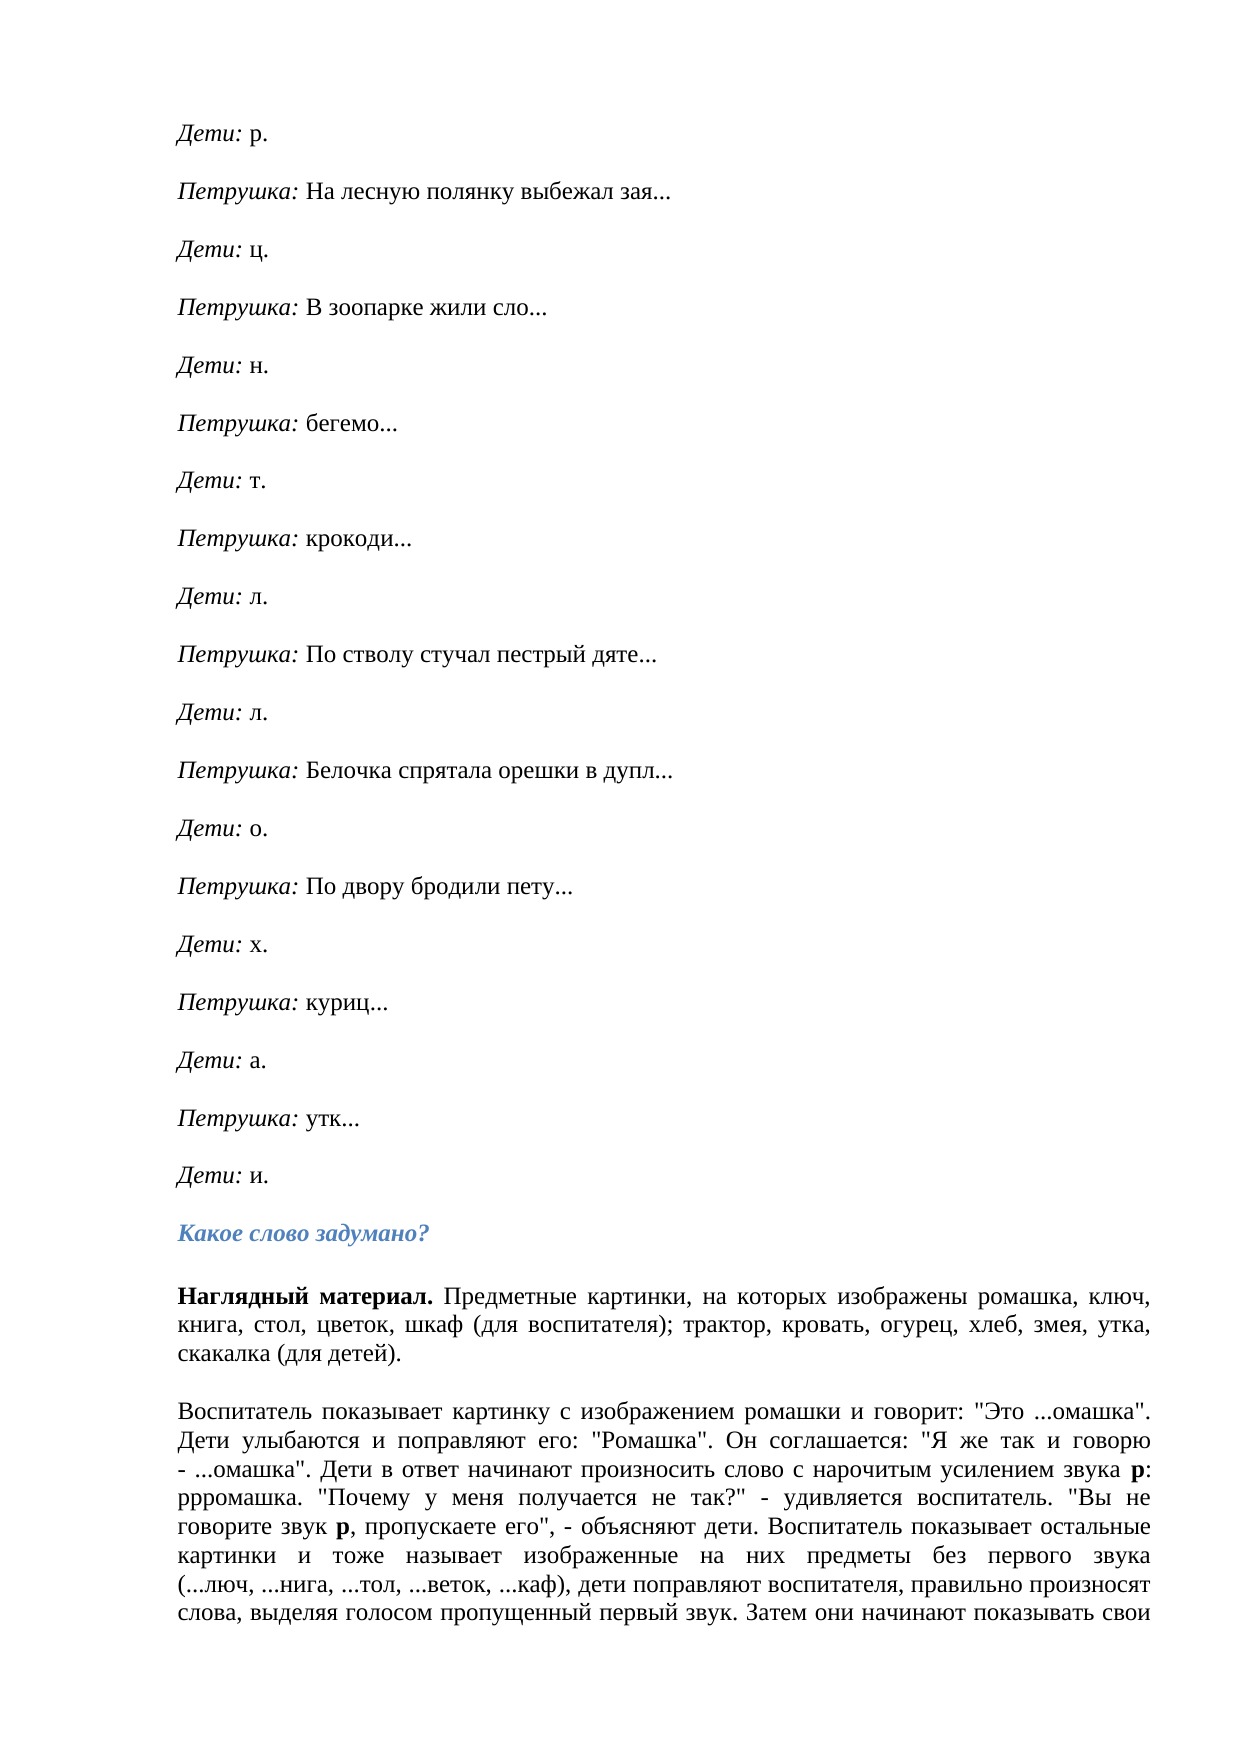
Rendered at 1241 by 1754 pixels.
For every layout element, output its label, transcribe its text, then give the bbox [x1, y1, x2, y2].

text Петрушка: По двору бродили пету... [177, 871, 1152, 900]
text Дети: о. [177, 813, 1152, 842]
text Петрушка: бегемо... [177, 408, 1152, 436]
text Дети: л. [177, 581, 1152, 610]
text Петрушка: куриц... [177, 987, 1152, 1016]
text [177, 1396, 1152, 1626]
text Дети: т. [177, 466, 1152, 494]
text Дети: и. [177, 1161, 1152, 1189]
text Петрушка: В зоопарке жили сло... [177, 292, 1152, 321]
text Петрушка: утк... [177, 1103, 1152, 1131]
text Дети: а. [177, 1045, 1152, 1073]
text Петрушка: По стволу стучал пестрый дяте... [177, 639, 1152, 668]
text Дети: р. [177, 118, 1152, 147]
text Дети: ц. [177, 234, 1152, 263]
subtitle Какое слово задумано? [177, 1218, 1152, 1247]
text Петрушка: На лесную полянку выбежал зая... [177, 176, 1152, 205]
text Дети: н. [177, 350, 1152, 378]
text Дети: х. [177, 929, 1152, 958]
text Петрушка: Белочка спрятала орешки в дупл... [177, 755, 1152, 784]
text Дети: л. [177, 697, 1152, 726]
text Петрушка: крокоди... [177, 523, 1152, 552]
text Наглядный материал. Предметные картинки, на которых изображены ромашка, ключ, книга, стол, цветок, шкаф (для воспитателя); трактор, кровать, огурец, хлеб, змея, утка, скакалка (для детей). [177, 1281, 1152, 1367]
